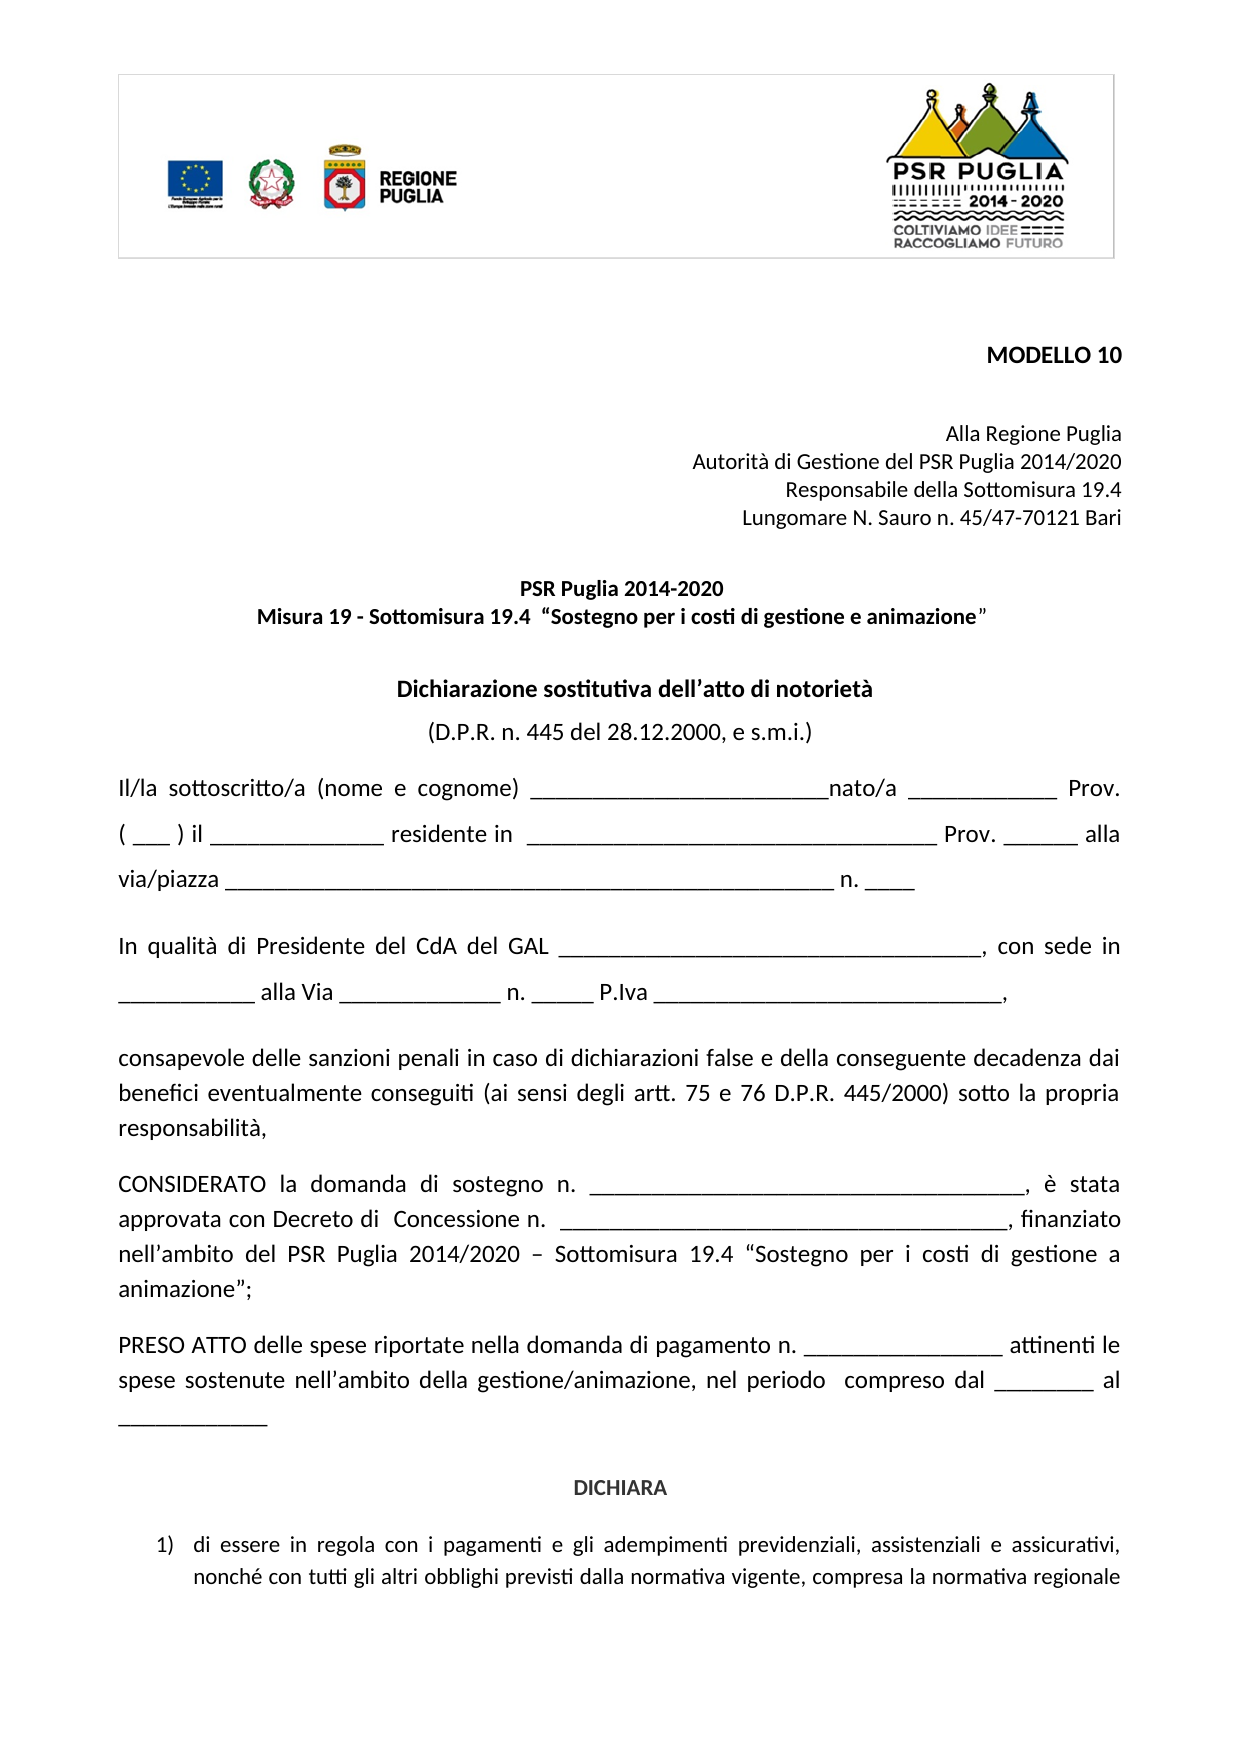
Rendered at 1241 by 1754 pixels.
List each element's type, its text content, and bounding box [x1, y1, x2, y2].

text Alla Regione Puglia [643, 419, 1122, 447]
picture [119, 75, 1114, 258]
text (D.P.R. n. 445 del 28.12.2000, e s.m.i.) [118, 716, 1122, 747]
text Il/la sottoscritto/a (nome e cognome) ________________________nato/a ____________ Prov.( ___ ) il ______________ residente in _________________________________ Prov. ______ alla via/piazza _________________________________________________ n. ____ [118, 772, 1122, 894]
text In qualità di Presidente del CdA del GAL __________________________________, con sede in ___________ alla Via _____________ n. _____ P.Iva ____________________________, [118, 930, 1122, 1006]
text consapevole delle sanzioni penali in caso di dichiarazioni false e della conseguente decadenza dai benefici eventualmente conseguiti (ai sensi degli artt. 75 e 76 D.P.R. 445/2000) sotto la propria responsabilità, [118, 1042, 1122, 1143]
text Dichiarazione sostitutiva dell’atto di notorietà [148, 673, 1122, 704]
text PSR Puglia 2014-2020 [122, 574, 1122, 602]
text DICHIARA [118, 1463, 1122, 1501]
text Autorità di Gestione del PSR Puglia 2014/2020 [118, 447, 1122, 475]
text MODELLO 10 [103, 339, 1122, 370]
text PRESO ATTO delle spese riportate nella domanda di pagamento n. ________________ attinenti le spese sostenute nell’ambito della gestione/animazione, nel periodo compreso dal ________ al ____________ [118, 1329, 1122, 1429]
text Misura 19 - Sottomisura 19.4 “Sostegno per i costi di gestione e animazione” [122, 602, 1122, 630]
text Responsabile della Sottomisura 19.4 [118, 475, 1122, 503]
text Lungomare N. Sauro n. 45/47-70121 Bari [118, 503, 1122, 531]
text CONSIDERATO la domanda di sostegno n. ___________________________________, è stata approvata con Decreto di Concessione n. ____________________________________, finanziato nell’ambito del PSR Puglia 2014/2020 – Sottomisura 19.4 “Sostegno per i costi di gestione a animazione”; [118, 1168, 1122, 1304]
